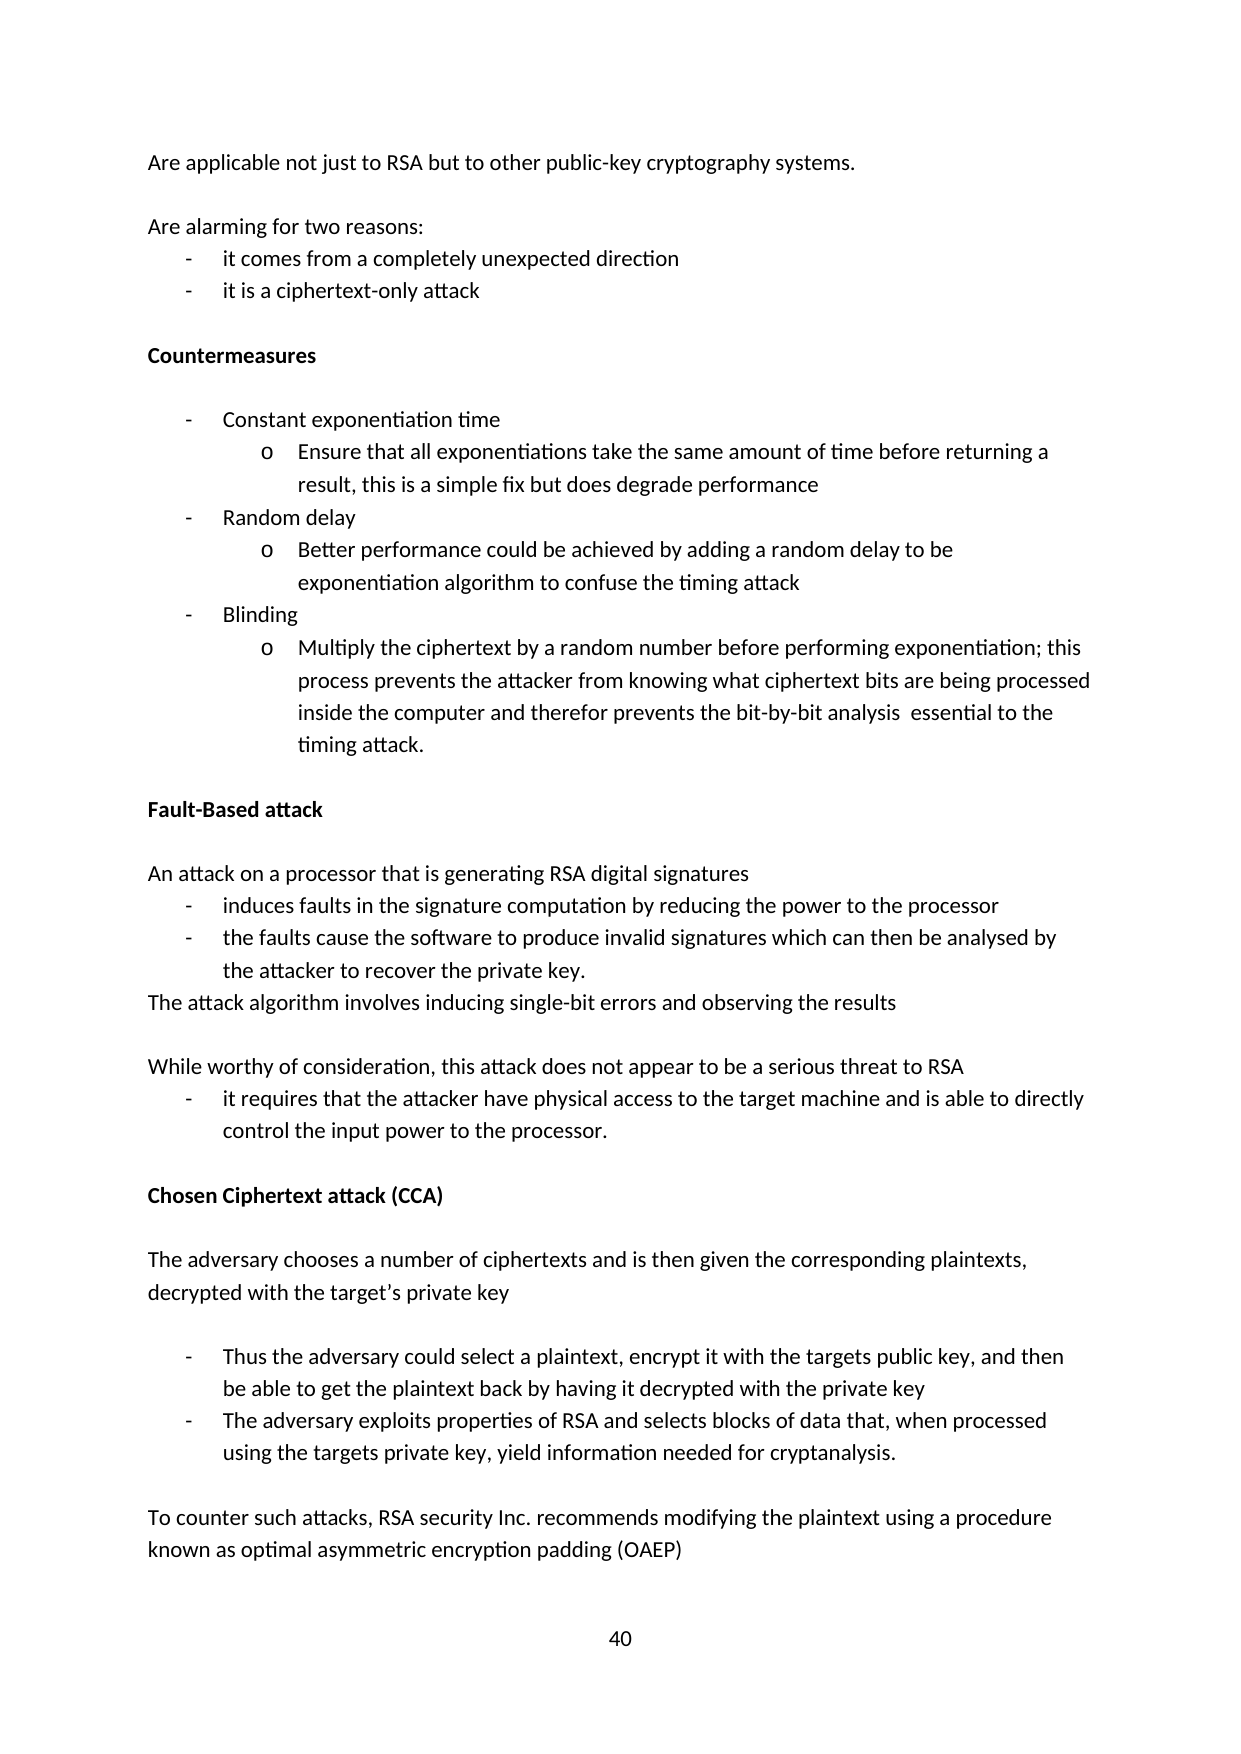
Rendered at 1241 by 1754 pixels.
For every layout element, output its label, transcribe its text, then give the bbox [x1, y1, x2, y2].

subtitle Fault-Based attack [148, 795, 1093, 823]
text An attack on a processor that is generating RSA digital signatures [148, 859, 1093, 887]
list Thus the adversary could select a plaintext, encrypt it with the targets public key, and then be able to get the plaintext back by having it decrypted with the private key [185, 1342, 1093, 1402]
list Multiply the ciphertext by a random number before performing exponentiation; this process prevents the attacker from knowing what ciphertext bits are being processed inside the computer and therefor prevents the bit-by-bit analysis essential to the timing attack. [260, 633, 1093, 758]
list Ensure that all exponentiations take the same amount of time before returning a result, this is a simple fix but does degrade performance [260, 437, 1093, 499]
subtitle Chosen Ciphertext attack (CCA) [148, 1181, 1093, 1209]
text To counter such attacks, RSA security Inc. recommends modifying the plaintext using a procedure known as optimal asymmetric encryption padding (OAEP) [148, 1503, 1093, 1563]
text While worthy of consideration, this attack does not appear to be a serious threat to RSA [148, 1052, 1093, 1080]
list the faults cause the software to produce invalid signatures which can then be analysed by the attacker to recover the private key. [185, 923, 1093, 984]
list Blinding [185, 601, 1093, 628]
list The adversary exploits properties of RSA and selects blocks of data that, when processed using the targets private key, yield information needed for cryptanalysis. [185, 1406, 1093, 1467]
list it requires that the attacker have physical access to the target machine and is able to directly control the input power to the processor. [185, 1084, 1093, 1145]
text The attack algorithm involves inducing single-bit errors and observing the results [148, 988, 1093, 1016]
list it comes from a completely unexpected direction [185, 244, 1093, 272]
list Constant exponentiation time [185, 405, 1093, 433]
text Are alarming for two reasons: [148, 212, 1093, 240]
text Are applicable not just to RSA but to other public-key cryptography systems. [148, 148, 1093, 176]
list it is a ciphertext-only attack [185, 276, 1093, 304]
list Random delay [185, 503, 1093, 531]
subtitle Countermeasures [148, 341, 1093, 369]
text The adversary chooses a number of ciphertexts and is then given the corresponding plaintexts, decrypted with the target’s private key [148, 1245, 1093, 1306]
list Better performance could be achieved by adding a random delay to be exponentiation algorithm to confuse the timing attack [260, 535, 1093, 596]
list induces faults in the signature computation by reducing the power to the processor [185, 891, 1093, 919]
